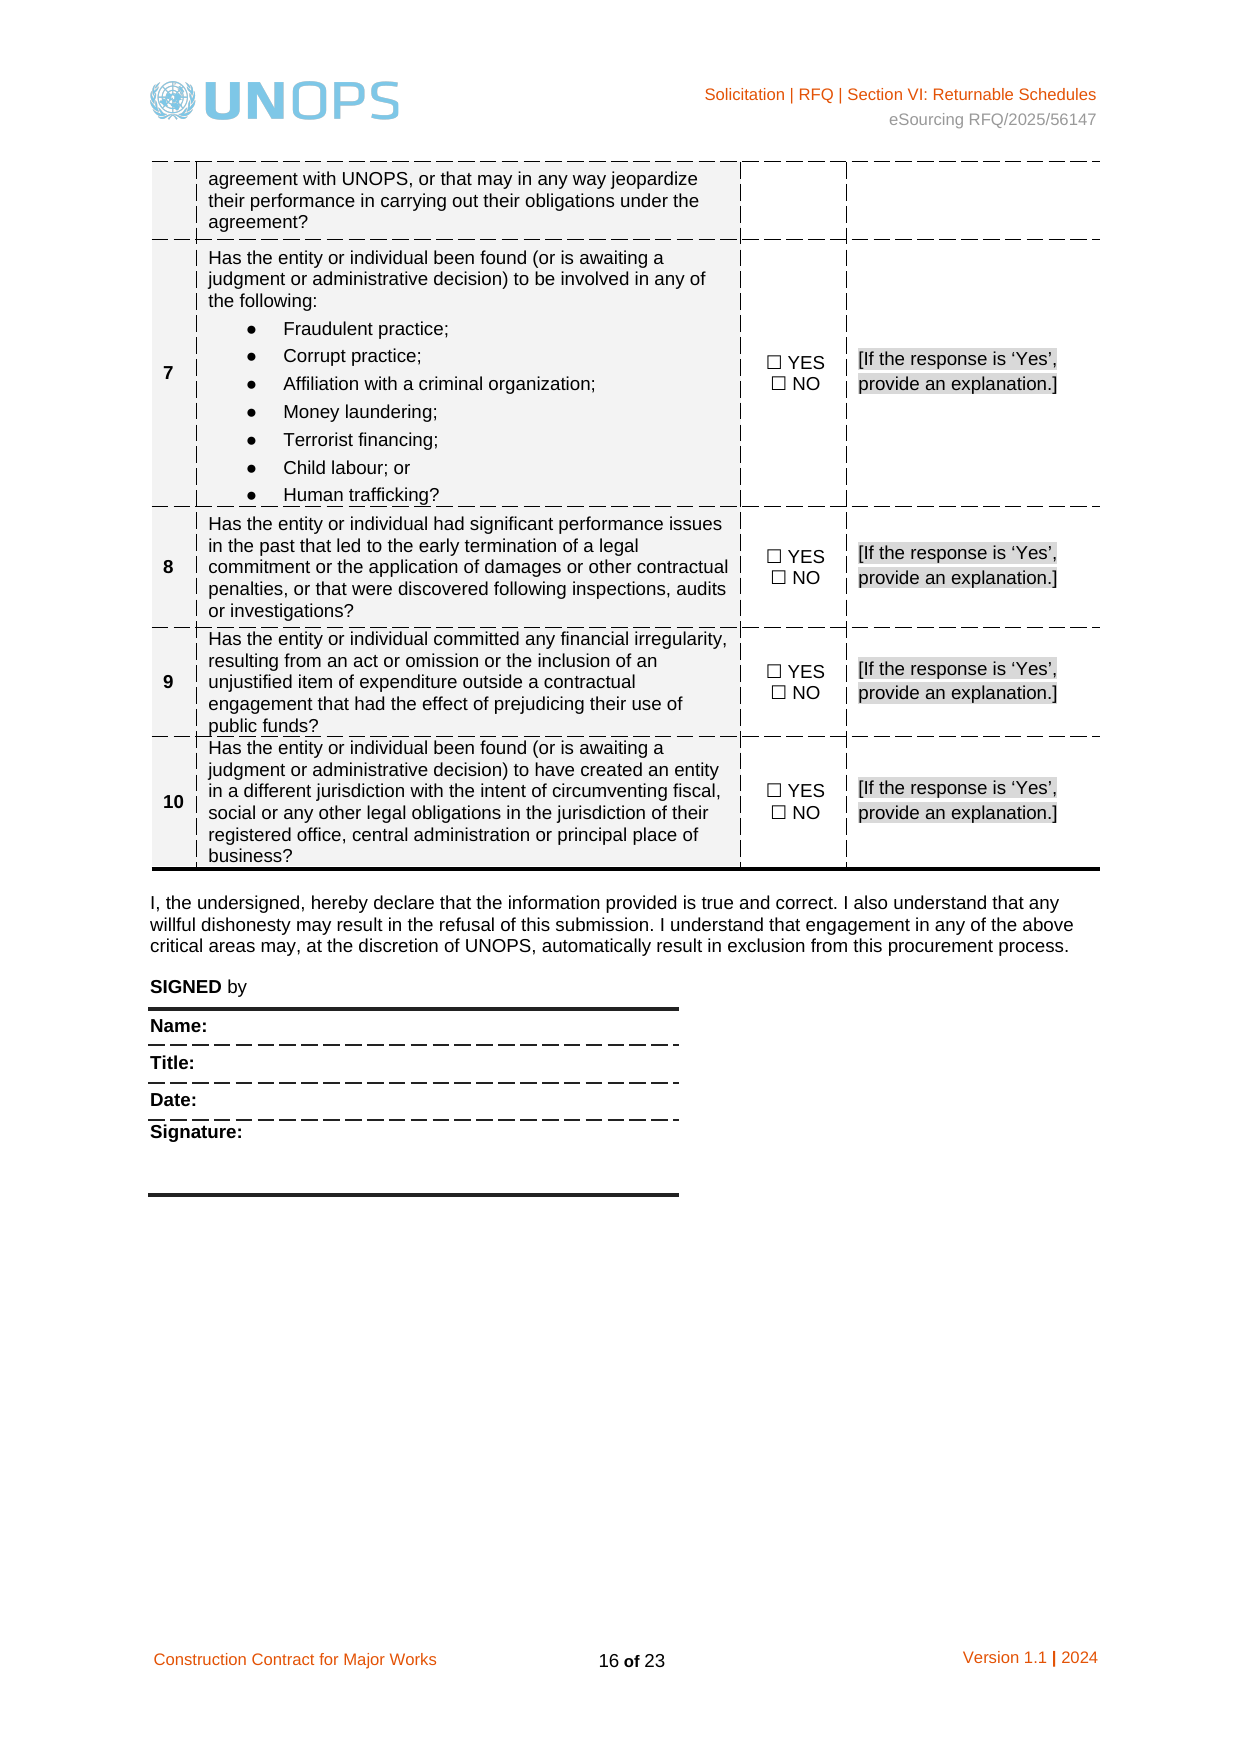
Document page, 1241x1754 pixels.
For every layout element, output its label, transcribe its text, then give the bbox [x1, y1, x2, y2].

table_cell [197, 161, 741, 239]
table_cell [If the response is ‘Yes’, provide an explanation.] [847, 736, 1100, 866]
text I, the undersigned, hereby declare that the information provided is true and correct. I also understand that any willful dishonesty may result in the refusal of this submission. I understand that engagement in any of the above critical areas may, at the discretion of UNOPS, automatically result in exclusion from this procurement process. [150, 892, 1093, 957]
table_cell [If the response is ‘Yes’, provide an explanation.] [847, 506, 1100, 627]
table_cell ☐ YES ☐ NO [741, 736, 847, 866]
table_cell Date: [148, 1082, 679, 1119]
table_cell 8 [152, 506, 197, 627]
table_header SIGNED by [148, 969, 679, 1007]
table_cell 6 [152, 161, 197, 239]
table_cell Has the entity or individual been found (or is awaiting a judgment or administrative decision) to have created an entity in a different jurisdiction with the intent of circumventing fiscal, social or any other legal obligations in the jurisdiction of their registered office, central administration or principal place of business? [197, 736, 741, 866]
table_cell 10 [152, 736, 197, 866]
table_cell ☐ YES ☐ NO [741, 161, 847, 239]
table_cell ☐ YES ☐ NO [741, 239, 847, 506]
table_cell Name: [148, 1011, 679, 1044]
picture [150, 81, 399, 120]
table_cell Signature: [148, 1119, 679, 1193]
table_cell ☐ YES ☐ NO [741, 627, 847, 736]
table_cell Has the entity or individual committed any financial irregularity, resulting from an act or omission or the inclusion of an unjustified item of expenditure outside a contractual engagement that had the effect of prejudicing their use of public funds? [197, 627, 741, 736]
table_cell [If the response is ‘Yes’, provide an explanation.] [847, 627, 1100, 736]
table_cell 7 [152, 239, 197, 506]
table_cell Title: [148, 1044, 679, 1082]
table_cell Has the entity or individual had significant performance issues in the past that led to the early termination of a legal commitment or the application of damages or other contractual penalties, or that were discovered following inspections, audits or investigations? [197, 506, 741, 627]
table_cell ☐ YES ☐ NO [741, 506, 847, 627]
table_cell 9 [152, 627, 197, 736]
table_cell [847, 161, 1100, 239]
table_cell Has the entity or individual been found (or is awaiting a judgment or administrative decision) to be involved in any of the following: Fraudulent practice; Corrupt practice; Affiliation with a criminal organization; Money laundering; Terrorist financing; Child labour; or Human trafficking? [197, 239, 741, 506]
table_cell [If the response is ‘Yes’, provide an explanation.] [847, 239, 1100, 506]
